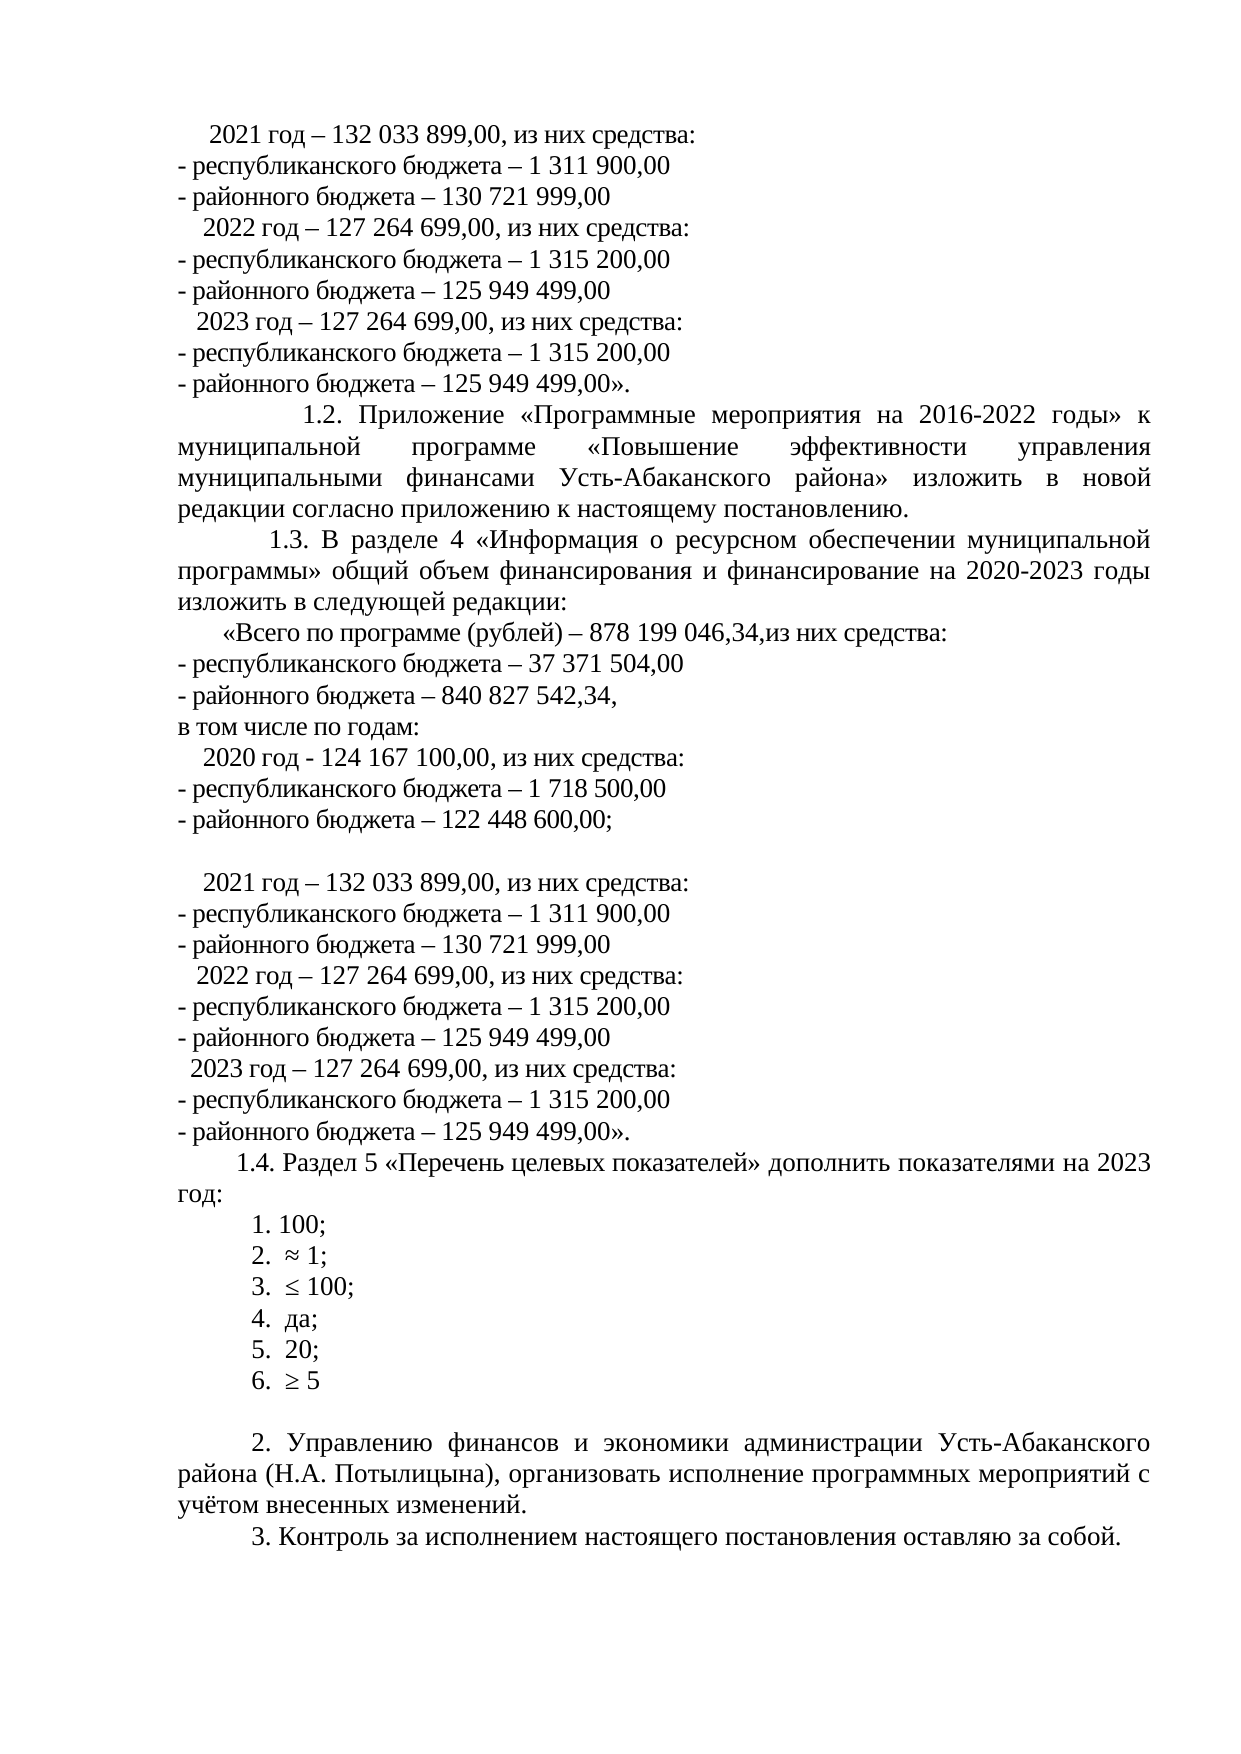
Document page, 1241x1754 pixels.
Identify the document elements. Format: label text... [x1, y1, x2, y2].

text 1.4. Раздел 5 «Перечень целевых показателей» дополнить показателями на 2023 год: [177, 1146, 1152, 1208]
text - республиканского бюджета – 1 315 200,00 [177, 1084, 1152, 1115]
text 3. Контроль за исполнением настоящего постановления оставляю за собой. [177, 1520, 1152, 1551]
text - районного бюджета – 130 721 999,00 [177, 928, 1152, 959]
text 2023 год – 127 264 699,00, из них средства: [177, 305, 1152, 336]
text 2022 год – 127 264 699,00, из них средства: [177, 212, 1152, 243]
text - республиканского бюджета – 1 315 200,00 [177, 243, 1152, 274]
text 1.2. Приложение «Программные мероприятия на 2016-2022 годы» к муниципальной программе «Повышение эффективности управления муниципальными финансами Усть-Абаканского района» изложить в новой редакции согласно приложению к настоящему постановлению. [177, 398, 1152, 523]
text - районного бюджета – 125 949 499,00 [177, 1021, 1152, 1052]
text 2. Управлению финансов и экономики администрации Усть-Абаканского района (Н.А. Потылицына), организовать исполнение программных мероприятий с учётом внесенных изменений. [177, 1426, 1152, 1520]
text - районного бюджета – 125 949 499,00 [177, 274, 1152, 305]
text 1. 100; [177, 1208, 1152, 1239]
text 2022 год – 127 264 699,00, из них средства: [177, 959, 1152, 990]
text 2. ≈ 1; [177, 1239, 1152, 1271]
text в том числе по годам: [177, 710, 1152, 741]
text - районного бюджета – 125 949 499,00». [177, 367, 1152, 398]
text - республиканского бюджета – 37 371 504,00 [177, 648, 1152, 679]
text 1.3. В разделе 4 «Информация о ресурсном обеспечении муниципальной программы» общий объем финансирования и финансирование на 2020-2023 годы изложить в следующей редакции: [177, 523, 1152, 616]
text 6. ≥ 5 [177, 1364, 1152, 1395]
text - республиканского бюджета – 1 718 500,00 [177, 772, 1152, 803]
text - республиканского бюджета – 1 311 900,00 [177, 149, 1152, 180]
text - республиканского бюджета – 1 311 900,00 [177, 897, 1152, 928]
text - районного бюджета – 130 721 999,00 [177, 180, 1152, 212]
text - районного бюджета – 840 827 542,34, [177, 679, 1152, 710]
text 4. да; [177, 1302, 1152, 1333]
text «Всего по программе (рублей) – 878 199 046,34,из них средства: [177, 616, 1152, 648]
text 2020 год - 124 167 100,00, из них средства: [177, 741, 1152, 772]
text 5. 20; [177, 1333, 1152, 1364]
text 2023 год – 127 264 699,00, из них средства: [177, 1052, 1152, 1084]
text - районного бюджета – 125 949 499,00». [177, 1115, 1152, 1146]
text 3. ≤ 100; [177, 1271, 1152, 1302]
text - республиканского бюджета – 1 315 200,00 [177, 336, 1152, 367]
text - районного бюджета – 122 448 600,00; [177, 803, 1152, 834]
text 2021 год – 132 033 899,00, из них средства: [177, 866, 1152, 897]
text 2021 год – 132 033 899,00, из них средства: [177, 118, 1152, 149]
text - республиканского бюджета – 1 315 200,00 [177, 990, 1152, 1021]
